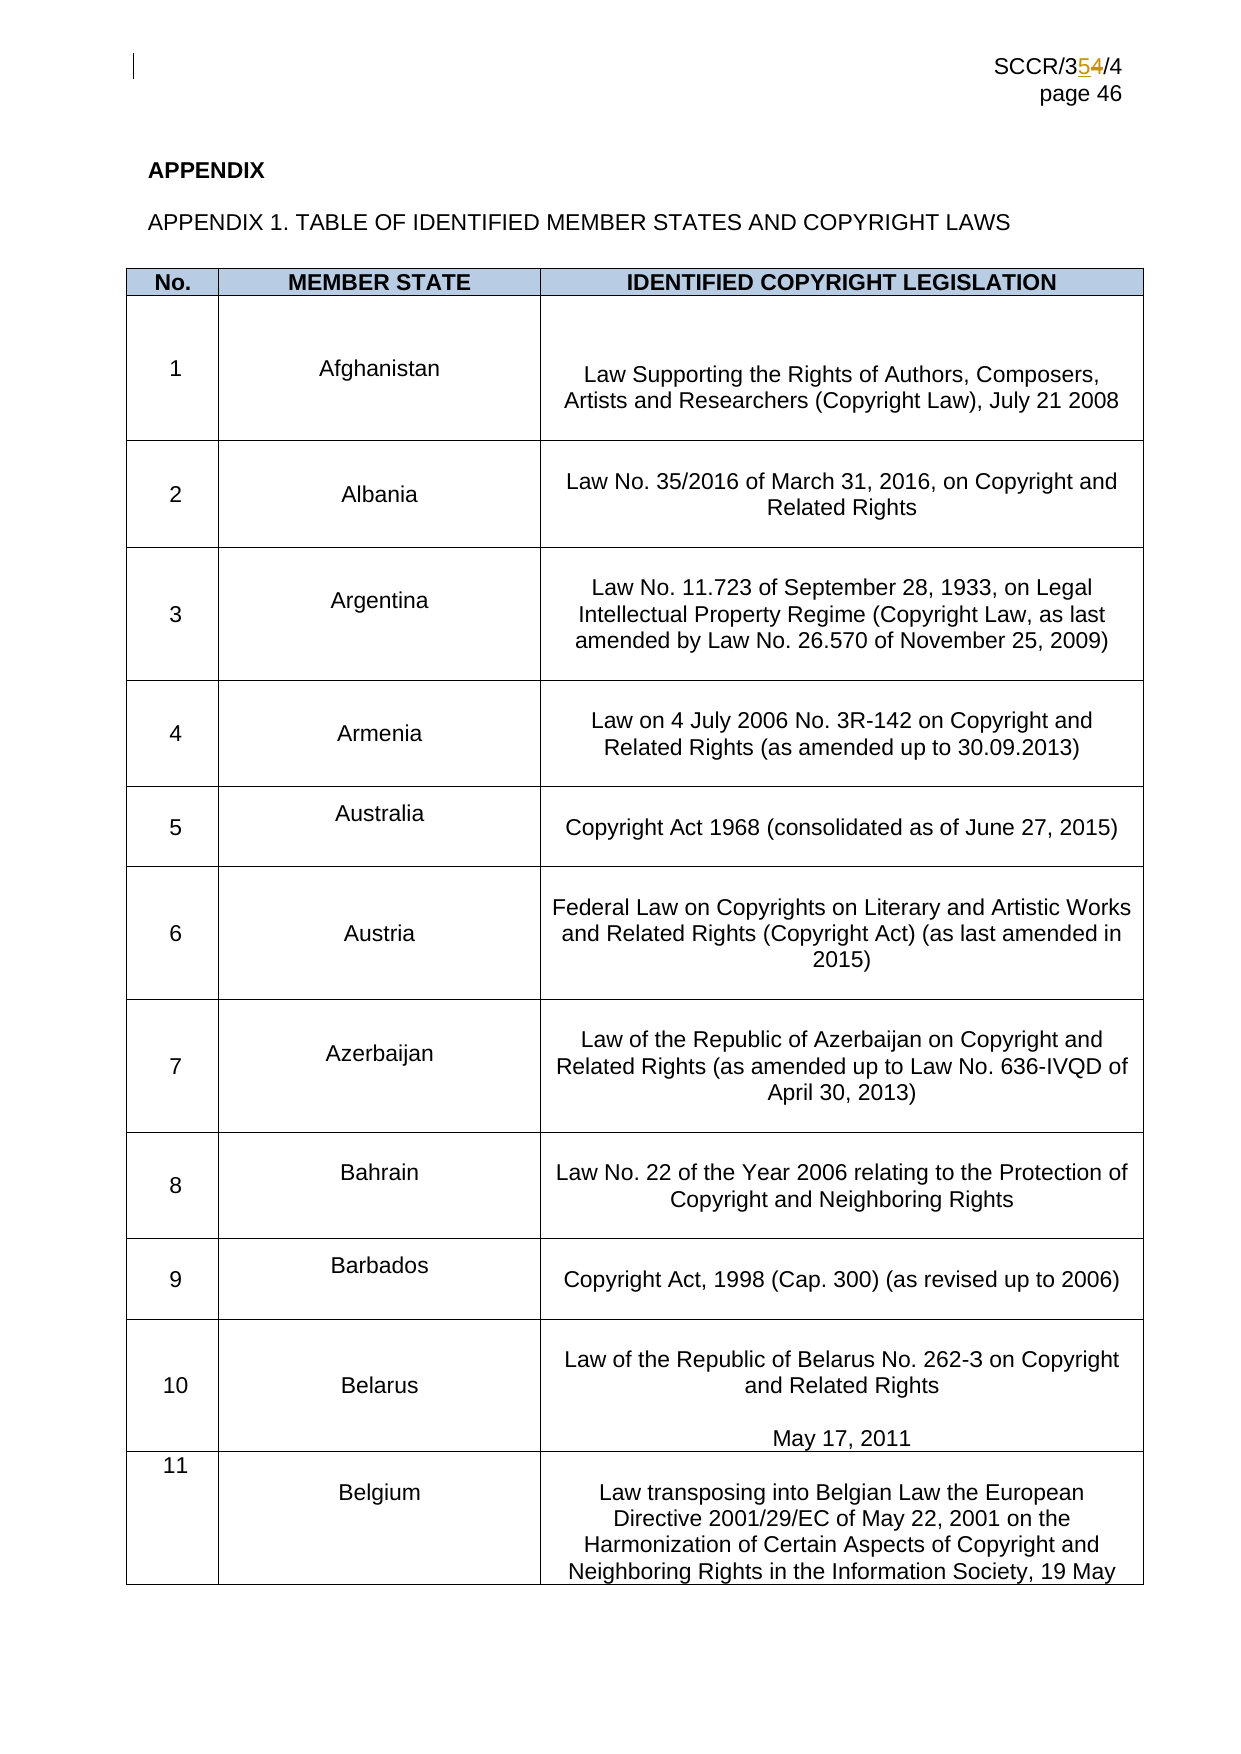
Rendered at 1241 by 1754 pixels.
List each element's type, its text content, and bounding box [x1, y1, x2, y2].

table_cell Law No. 11.723 of September 28, 1933, on Legal Intellectual Property Regime (Copyright Law, as last amended by Law No. 26.570 of November 25, 2009) [541, 548, 1143, 680]
table_cell Albania [219, 441, 540, 547]
table_cell [127, 1320, 218, 1451]
subtitle APPENDIX [148, 157, 1122, 183]
table_cell [127, 1000, 218, 1132]
table_cell [127, 1452, 218, 1584]
table_cell Law of the Republic of Belarus No. 262-З on Copyright and Related Rights May 17, 2011 [541, 1320, 1143, 1451]
table_cell [127, 1133, 218, 1238]
table_cell Law No. 22 of the Year 2006 relating to the Protection of Copyright and Neighboring Rights [541, 1133, 1143, 1238]
table_cell Copyright Act, 1998 (Cap. 300) (as revised up to 2006) [541, 1239, 1143, 1318]
subtitle Appendix 1. Table of identified Member States and copyright laws [148, 208, 1122, 235]
table_cell Australia [219, 787, 540, 866]
table_cell [127, 867, 218, 999]
table_cell [127, 787, 218, 866]
table_cell Argentina [219, 548, 540, 680]
table_cell Afghanistan [219, 296, 540, 440]
table_cell Copyright Act 1968 (consolidated as of June 27, 2015) [541, 787, 1143, 866]
table_cell Belgium [219, 1452, 540, 1584]
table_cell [541, 1452, 1143, 1584]
table_cell Law on 4 July 2006 No. 3R-142 on Copyright and Related Rights (as amended up to 30.09.2013) [541, 681, 1143, 786]
table_cell Azerbaijan [219, 1000, 540, 1132]
table_cell Armenia [219, 681, 540, 786]
table_cell [127, 296, 218, 440]
table_cell Law No. 35/2016 of March 31, 2016, on Copyright and Related Rights [541, 441, 1143, 547]
table_cell Austria [219, 867, 540, 999]
table_header IDENTIFIED COPYRIGHT LEGISLATION [541, 269, 1143, 295]
table_cell [127, 1239, 218, 1318]
table_cell [127, 681, 218, 786]
table_cell [127, 548, 218, 680]
table_cell Federal Law on Copyrights on Literary and Artistic Works and Related Rights (Copyright Act) (as last amended in 2015) [541, 867, 1143, 999]
table_header MEMBER STATE [219, 269, 540, 295]
table_cell [127, 441, 218, 547]
table_cell Bahrain [219, 1133, 540, 1238]
table_cell Law of the Republic of Azerbaijan on Copyright and Related Rights (as amended up to Law No. 636-IVQD of April 30, 2013) [541, 1000, 1143, 1132]
table_header No. [127, 269, 218, 295]
table_cell Law Supporting the Rights of Authors, Composers, Artists and Researchers (Copyright Law), July 21 2008 [541, 296, 1143, 440]
table_cell Belarus [219, 1320, 540, 1451]
table_cell Barbados [219, 1239, 540, 1318]
